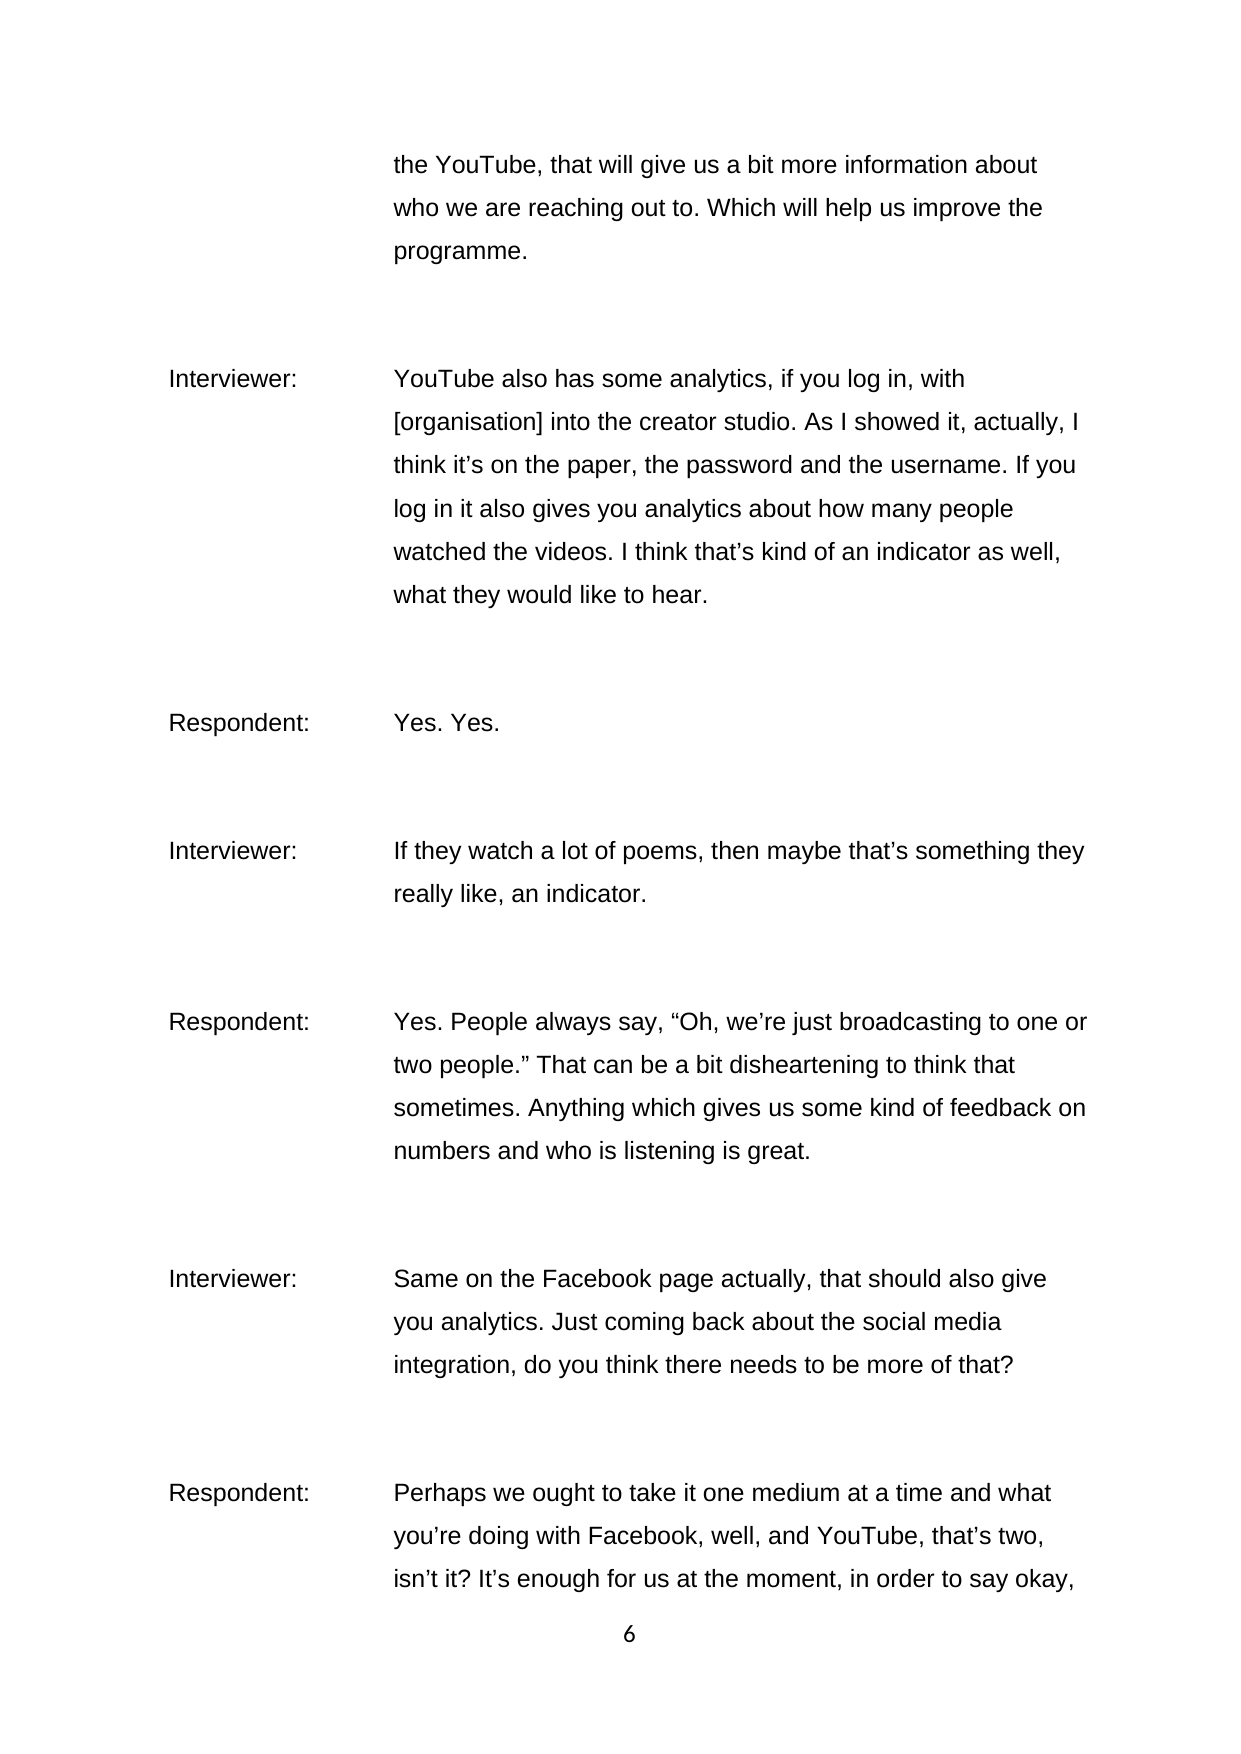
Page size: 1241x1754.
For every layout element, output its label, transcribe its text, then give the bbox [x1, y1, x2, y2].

text Interviewer: Same on the Facebook page actually, that should also give you analytics. Just coming back about the social media integration, do you think there needs to be more of that? [168, 1264, 1090, 1379]
text Respondent: Yes. People always say, “Oh, we’re just broadcasting to one or two people.” That can be a bit disheartening to think that sometimes. Anything which gives us some kind of feedback on numbers and who is listening is great. [168, 1007, 1090, 1165]
text Respondent: Yes. Yes. [168, 708, 1090, 736]
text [168, 1478, 1090, 1593]
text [168, 150, 1090, 265]
text Interviewer: YouTube also has some analytics, if you log in, with [organisation] into the creator studio. As I showed it, actually, I think it’s on the paper, the password and the username. If you log in it also gives you analytics about how many people watched the videos. I think that’s kind of an indicator as well, what they would like to hear. [168, 364, 1090, 608]
text Interviewer: If they watch a lot of poems, then maybe that’s something they really like, an indicator. [168, 836, 1090, 907]
